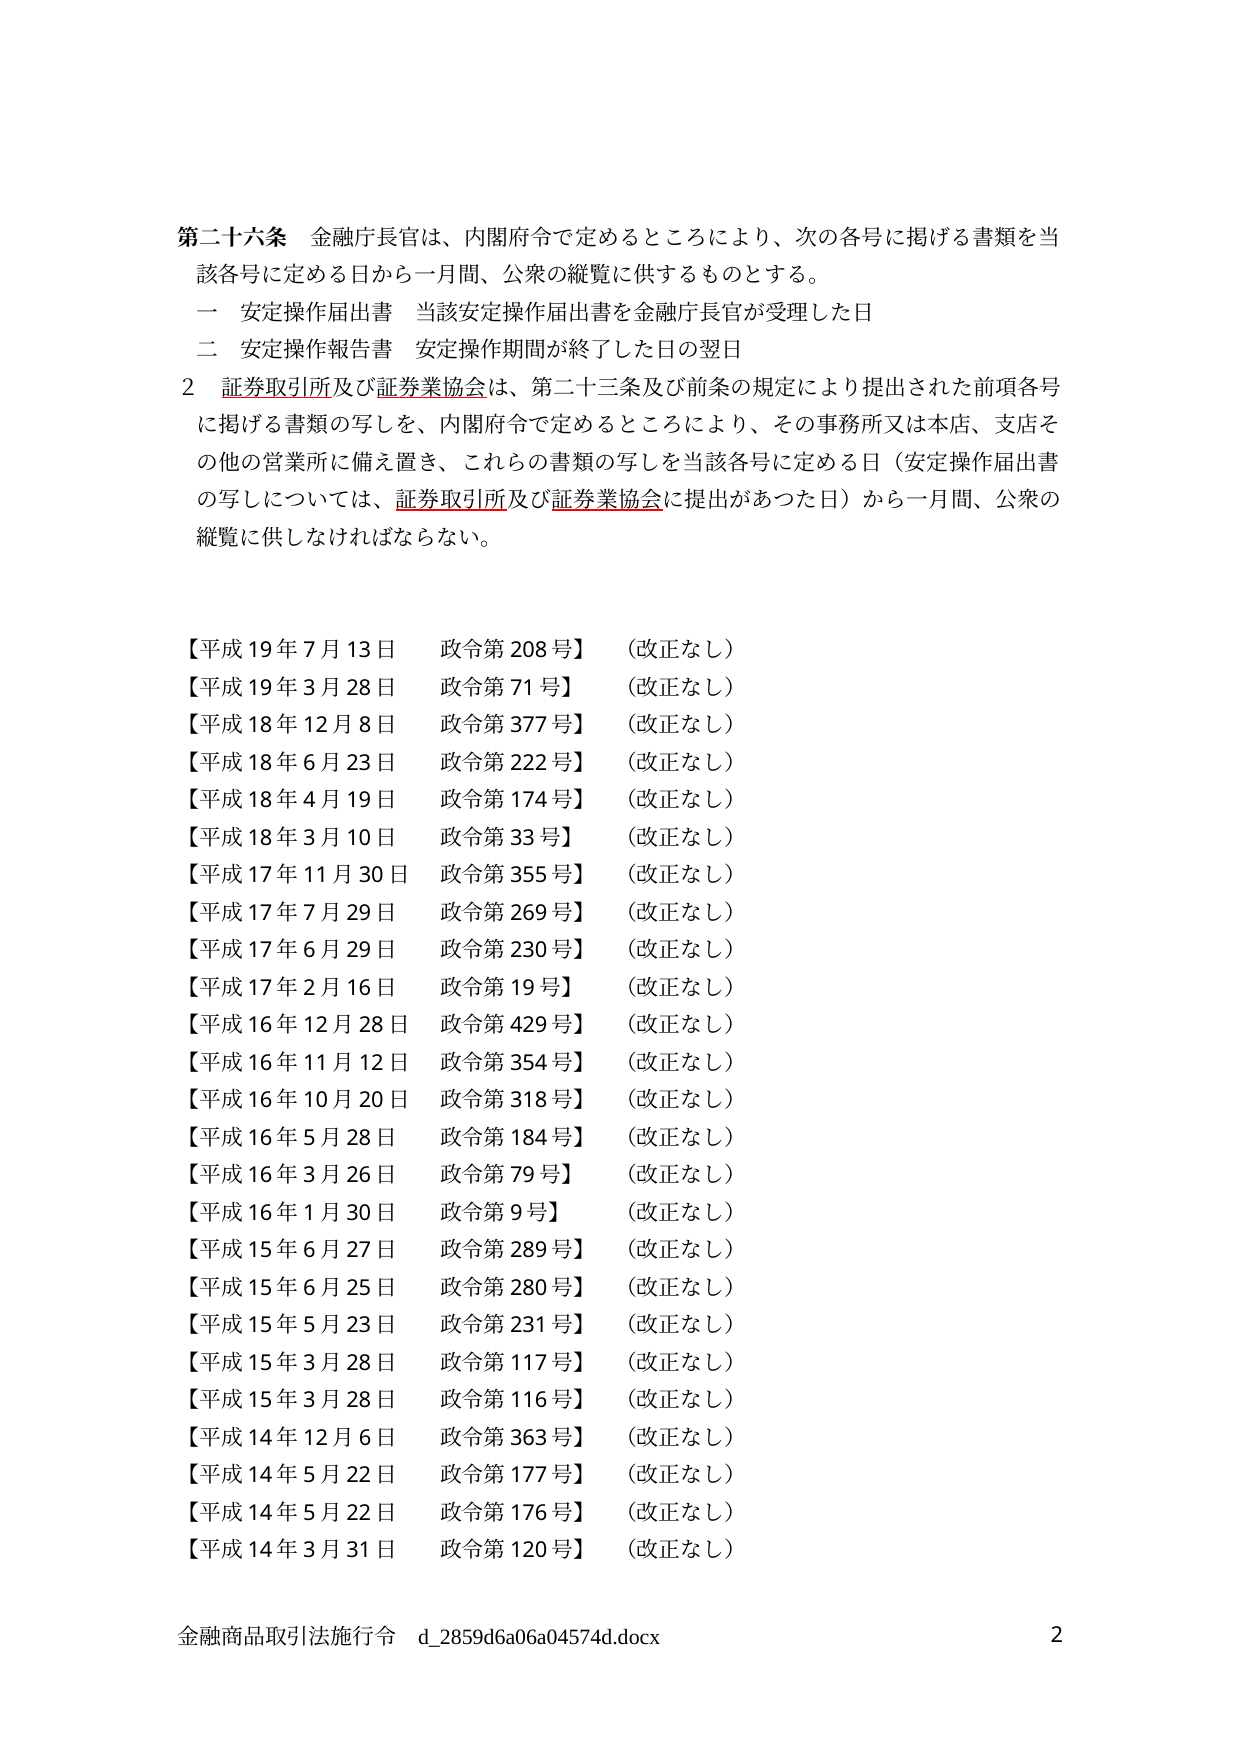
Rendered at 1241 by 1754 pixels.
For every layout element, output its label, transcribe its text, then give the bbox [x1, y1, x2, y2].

text 【平成15年3月28日 政令第116号】 （改正なし） [177, 1379, 1063, 1417]
text 【平成17年6月29日 政令第230号】 （改正なし） [177, 929, 1063, 967]
text 【平成14年5月22日 政令第176号】 （改正なし） [177, 1492, 1063, 1529]
text 【平成16年1月30日 政令第9号】 （改正なし） [177, 1192, 1063, 1229]
text 【平成15年6月25日 政令第280号】 （改正なし） [177, 1267, 1063, 1304]
text 【平成16年3月26日 政令第79号】 （改正なし） [177, 1154, 1063, 1192]
text 【平成17年11月30日 政令第355号】 （改正なし） [177, 854, 1063, 892]
text 【平成18年6月23日 政令第222号】 （改正なし） [177, 742, 1063, 779]
text 【平成16年12月28日 政令第429号】 （改正なし） [177, 1004, 1063, 1042]
text 【平成19年7月13日 政令第208号】 （改正なし） [177, 629, 1063, 667]
text 第二十六条 金融庁長官は、内閣府令で定めるところにより、次の各号に掲げる書類を当該各号に定める日から一月間、公衆の縦覧に供するものとする。 [177, 217, 1063, 292]
text 【平成14年5月22日 政令第177号】 （改正なし） [177, 1454, 1063, 1492]
text 【平成17年7月29日 政令第269号】 （改正なし） [177, 892, 1063, 929]
text 【平成14年12月6日 政令第363号】 （改正なし） [177, 1417, 1063, 1454]
text ２ 証券取引所及び証券業協会は、第二十三条及び前条の規定により提出された前項各号に掲げる書類の写しを、内閣府令で定めるところにより、その事務所又は本店、支店その他の営業所に備え置き、これらの書類の写しを当該各号に定める日（安定操作届出書の写しについては、証券取引所及び証券業協会に提出があつた日）から一月間、公衆の縦覧に供しなければならない。 [177, 367, 1063, 554]
text 【平成18年4月19日 政令第174号】 （改正なし） [177, 779, 1063, 817]
text 二 安定操作報告書 安定操作期間が終了した日の翌日 [196, 329, 1063, 367]
text 【平成17年2月16日 政令第19号】 （改正なし） [177, 967, 1063, 1004]
text 【平成15年5月23日 政令第231号】 （改正なし） [177, 1304, 1063, 1342]
text 【平成16年10月20日 政令第318号】 （改正なし） [177, 1079, 1063, 1117]
text 【平成16年5月28日 政令第184号】 （改正なし） [177, 1117, 1063, 1154]
text 【平成15年6月27日 政令第289号】 （改正なし） [177, 1229, 1063, 1267]
text 【平成16年11月12日 政令第354号】 （改正なし） [177, 1042, 1063, 1079]
text 【平成18年3月10日 政令第33号】 （改正なし） [177, 817, 1063, 854]
text 【平成14年3月31日 政令第120号】 （改正なし） [177, 1529, 1063, 1567]
text 【平成18年12月8日 政令第377号】 （改正なし） [177, 704, 1063, 742]
text 【平成19年3月28日 政令第71号】 （改正なし） [177, 667, 1063, 704]
text 【平成15年3月28日 政令第117号】 （改正なし） [177, 1342, 1063, 1379]
text 一 安定操作届出書 当該安定操作届出書を金融庁長官が受理した日 [196, 292, 1063, 329]
